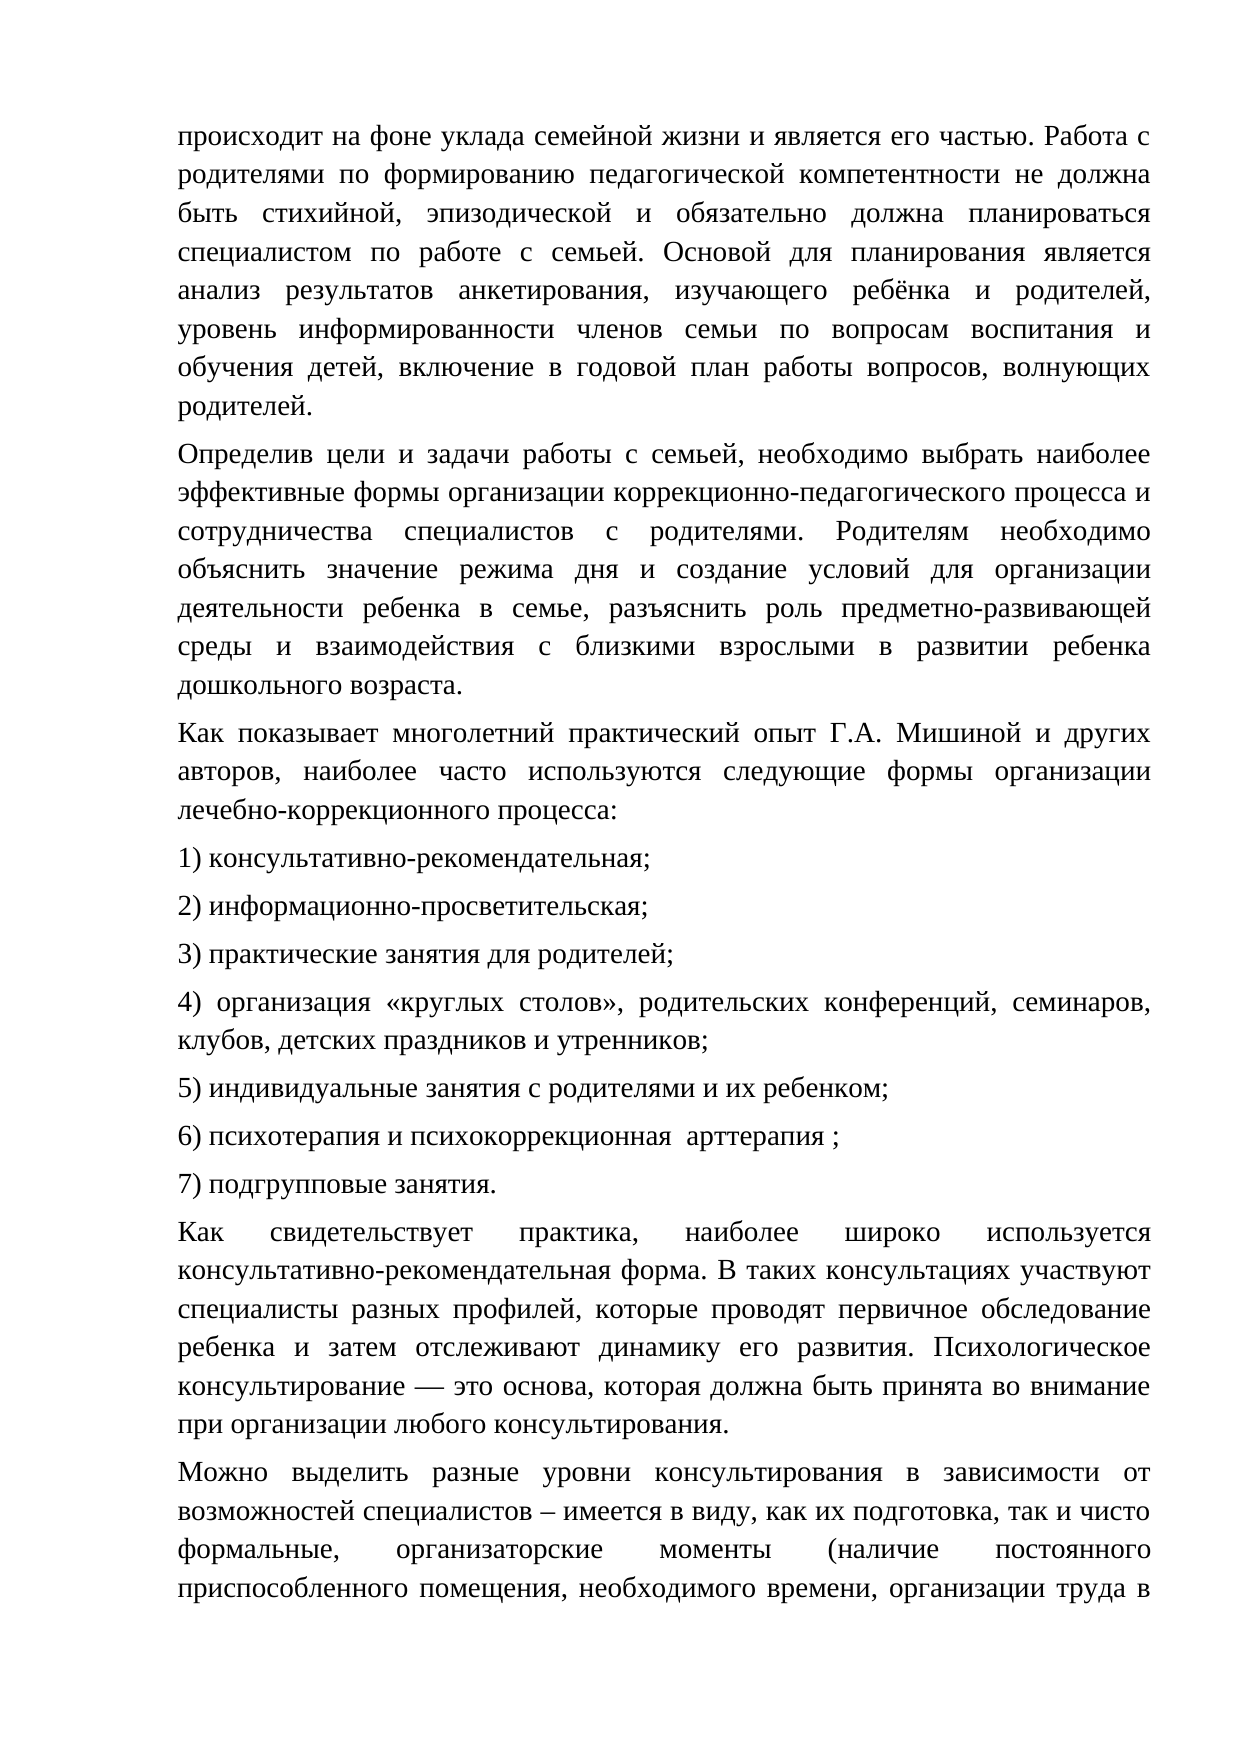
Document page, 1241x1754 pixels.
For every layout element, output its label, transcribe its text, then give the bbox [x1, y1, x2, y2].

text 5) индивидуальные занятия с родителями и их ребенком; [177, 1070, 1152, 1104]
text 7) подгрупповые занятия. [177, 1166, 1152, 1199]
text Определив цели и задачи работы с семьей, необходимо выбрать наиболее эффективные формы организации коррекционно-педагогического процесса и сотрудничества специалистов с родителями. Родителям необходимо объяснить значение режима дня и создание условий для организации деятельности ребенка в семье, разъяснить роль предметно-развивающей среды и взаимодействия с близкими взрослыми в развитии ребенка дошкольного возраста. [177, 436, 1152, 701]
text Как показывает многолетний практический опыт Г.А. Мишиной и других авторов, наиболее часто используются следующие формы организации лечебно-коррекционного процесса: [177, 715, 1152, 826]
text 3) практические занятия для родителей; [177, 936, 1152, 969]
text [177, 118, 1152, 421]
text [177, 1454, 1152, 1604]
text 6) психотерапия и психокоррекционная арттерапия ; [177, 1118, 1152, 1152]
text Как свидетельствует практика, наиболее широко используется консультативно-рекомендательная форма. В таких консультациях участвуют специалисты разных профилей, которые проводят первичное обследование ребенка и затем отслеживают динамику его развития. Психологическое консультирование — это основа, которая должна быть принята во внимание при организации любого консультирования. [177, 1214, 1152, 1440]
text 1) консультативно-рекомендательная; [177, 840, 1152, 873]
text 4) организация «круглых столов», родительских конференций, семинаров, клубов, детских праздников и утренников; [177, 984, 1152, 1056]
text 2) информационно-просветительская; [177, 888, 1152, 921]
